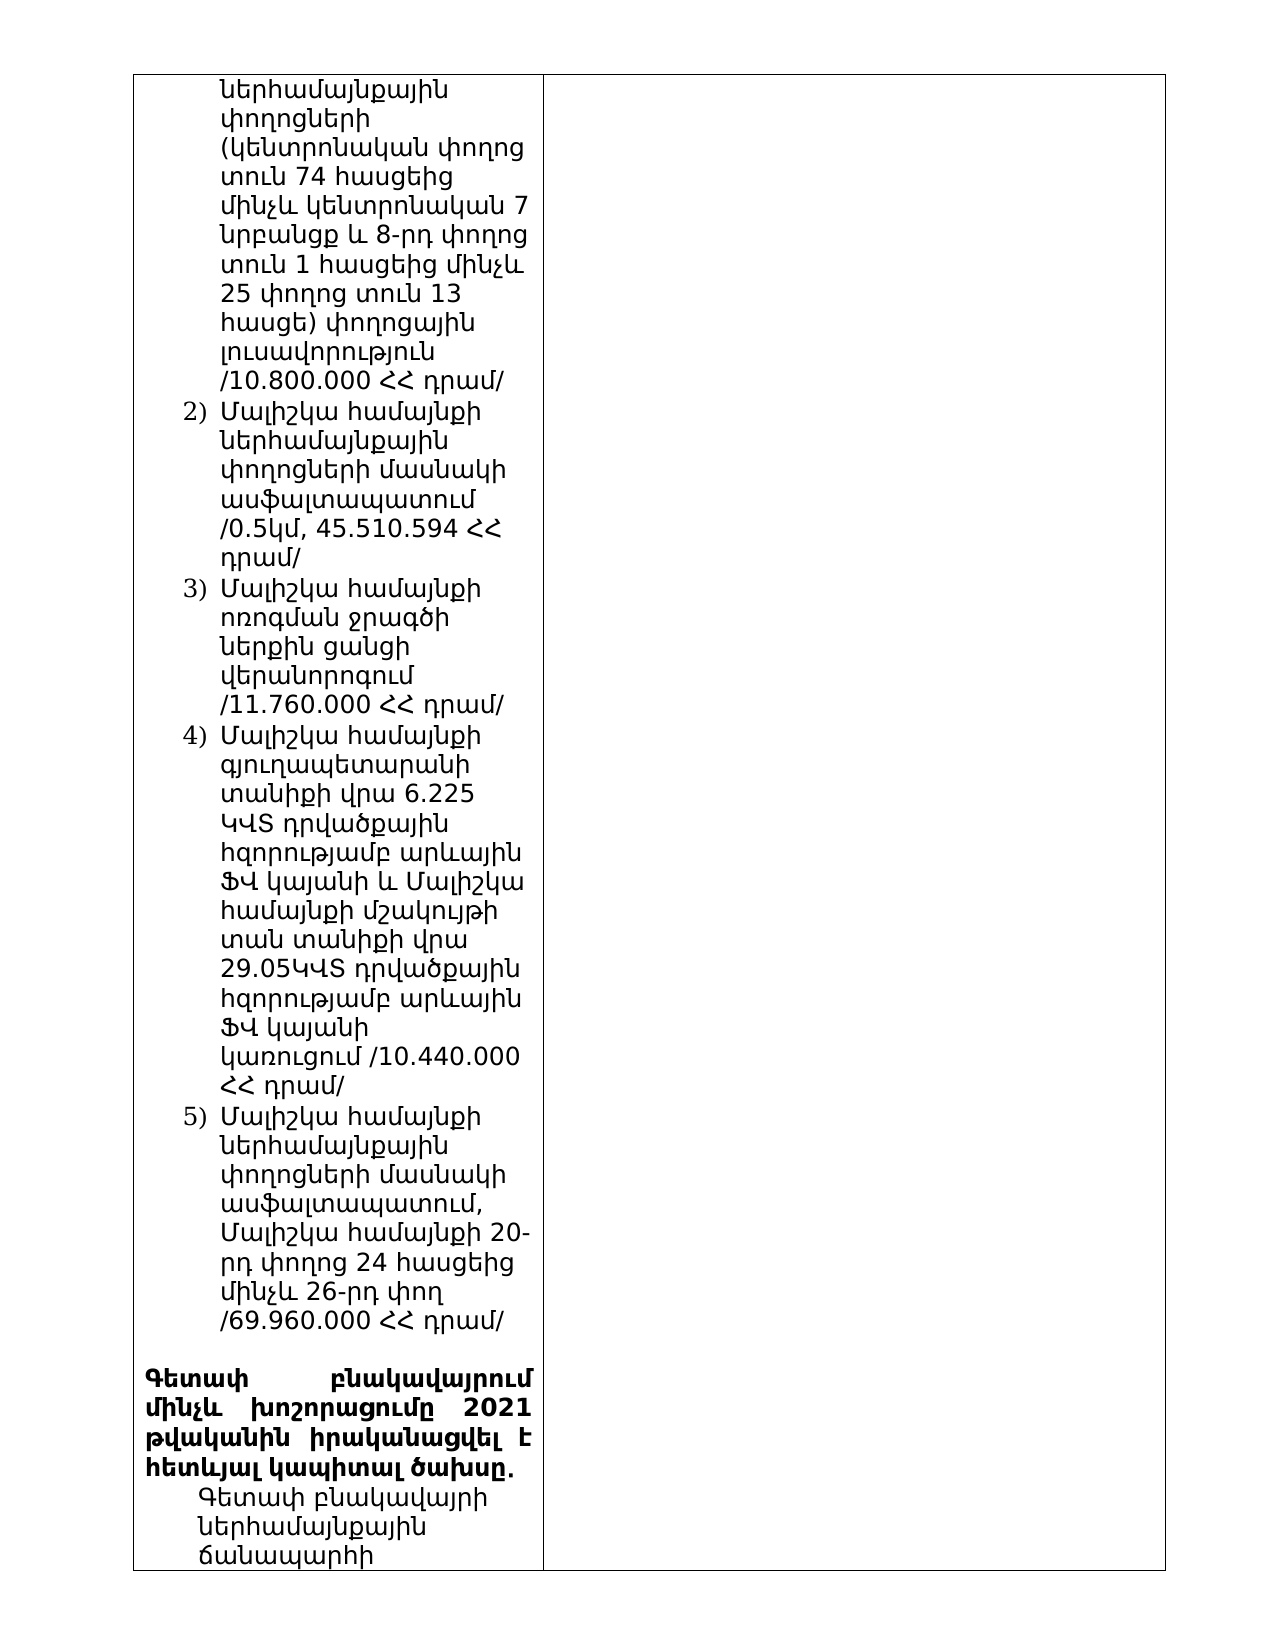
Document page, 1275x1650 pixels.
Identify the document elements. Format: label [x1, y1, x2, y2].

table_cell [544, 75, 1165, 1570]
table_cell [134, 75, 543, 1570]
